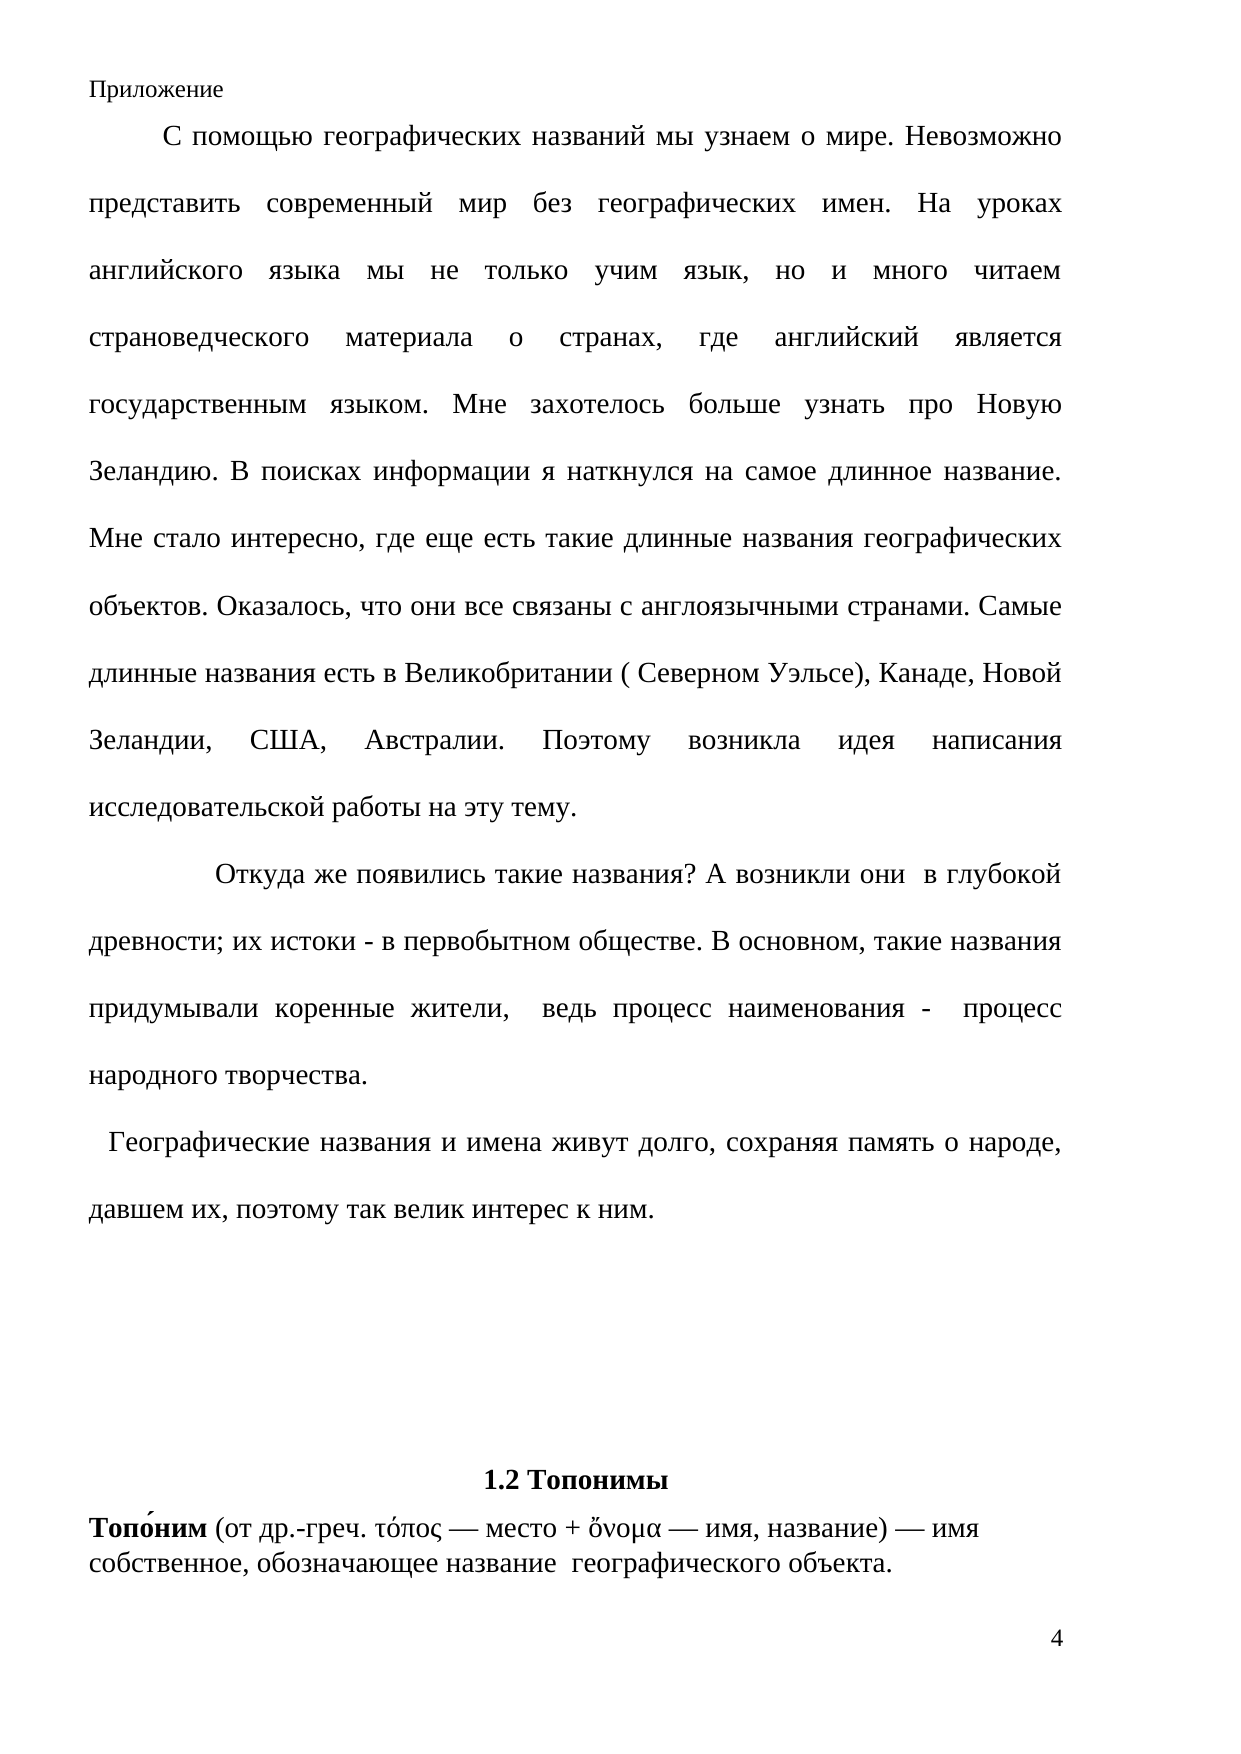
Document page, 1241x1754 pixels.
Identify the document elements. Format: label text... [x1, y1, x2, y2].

text Топо́ним (от др.-греч. τόπος — место + ὄνομα — имя, название) — имя собственное, обозначающее название географического объекта. [88, 1508, 1063, 1578]
text 1.2 Топонимы [88, 1461, 1063, 1496]
text С помощью географических названий мы узнаем о мире. Невозможно представить современный мир без географических имен. На уроках английского языка мы не только учим язык, но и много читаем страноведческого материала о странах, где английский является государственным языком. Мне захотелось больше узнать про Новую Зеландию. В поисках информации я наткнулся на самое длинное название. Мне стало интересно, где еще есть такие длинные названия географических объектов. Оказалось, что они все связаны с англоязычными странами. Самые длинные названия есть в Великобритании ( Северном Уэльсе), Канаде, Новой Зеландии, США, Австралии. Поэтому возникла идея написания исследовательской работы на эту тему. [88, 118, 1063, 822]
text Откуда же появились такие названия? А возникли они в глубокой древности; их истоки - в первобытном обществе. В основном, такие названия придумывали коренные жители, ведь процесс наименования - процесс народного творчества. [88, 856, 1063, 1091]
text Географические названия и имена живут долго, сохраняя память о народе, давшем их, поэтому так велик интерес к ним. [88, 1124, 1063, 1225]
